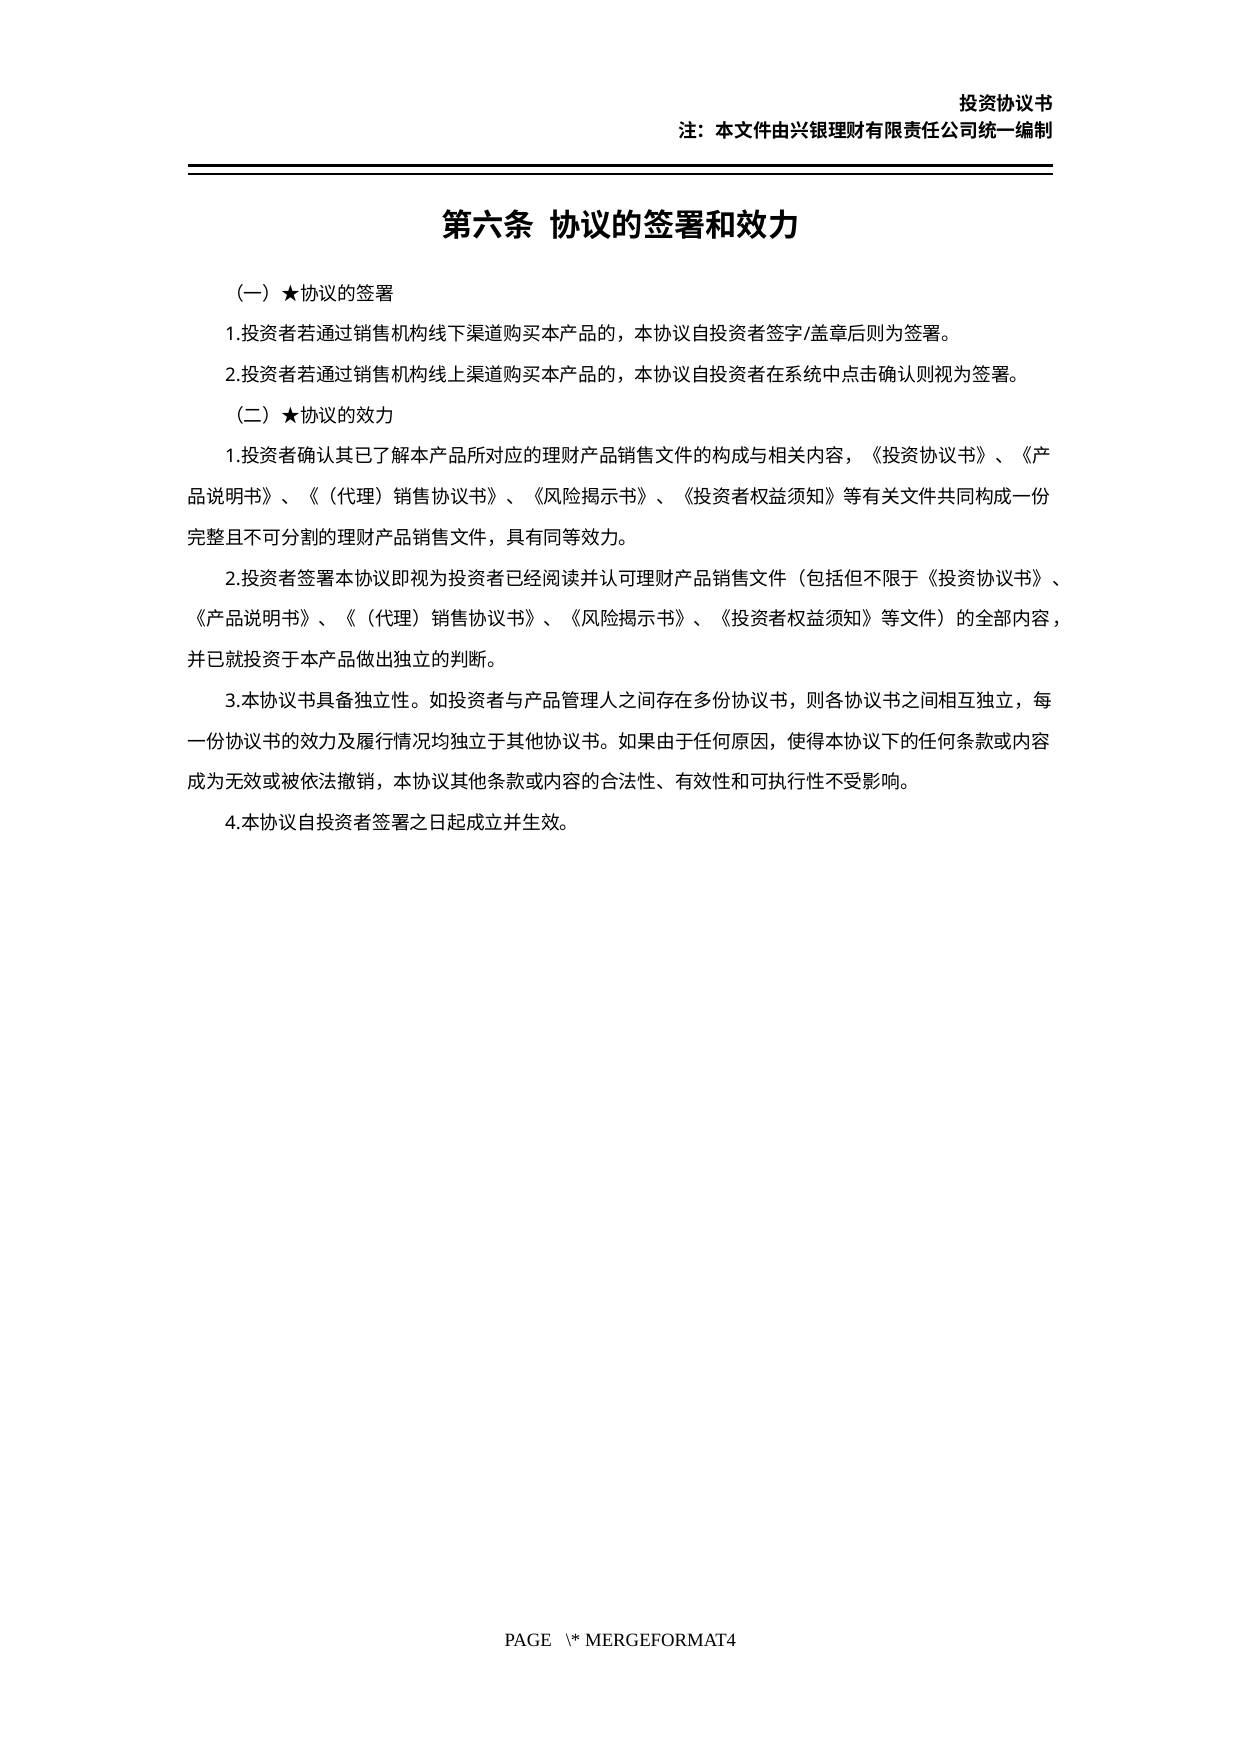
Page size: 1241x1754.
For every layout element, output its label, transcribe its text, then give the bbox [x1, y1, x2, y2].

text （一）★协议的签署 [187, 278, 1053, 305]
text （二）★协议的效力 [187, 400, 1053, 428]
text 3.本协议书具备独立性。如投资者与产品管理人之间存在多份协议书，则各协议书之间相互独立，每一份协议书的效力及履行情况均独立于其他协议书。如果由于任何原因，使得本协议下的任何条款或内容成为无效或被依法撤销，本协议其他条款或内容的合法性、有效性和可执行性不受影响。 [187, 686, 1053, 794]
text 2.投资者签署本协议即视为投资者已经阅读并认可理财产品销售文件（包括但不限于《投资协议书》、《产品说明书》、《（代理）销售协议书》、《风险揭示书》、《投资者权益须知》等文件）的全部内容，并已就投资于本产品做出独立的判断。 [187, 563, 1053, 672]
text 2.投资者若通过销售机构线上渠道购买本产品的，本协议自投资者在系统中点击确认则视为签署。 [187, 360, 1053, 387]
text 4.本协议自投资者签署之日起成立并生效。 [187, 808, 1053, 835]
text 1.投资者若通过销售机构线下渠道购买本产品的，本协议自投资者签字/盖章后则为签署。 [187, 319, 1053, 346]
text 1.投资者确认其已了解本产品所对应的理财产品销售文件的构成与相关内容，《投资协议书》、《产品说明书》、《（代理）销售协议书》、《风险揭示书》、《投资者权益须知》等有关文件共同构成一份完整且不可分割的理财产品销售文件，具有同等效力。 [187, 441, 1053, 550]
subtitle 第六条 协议的签署和效力 [187, 191, 1053, 256]
